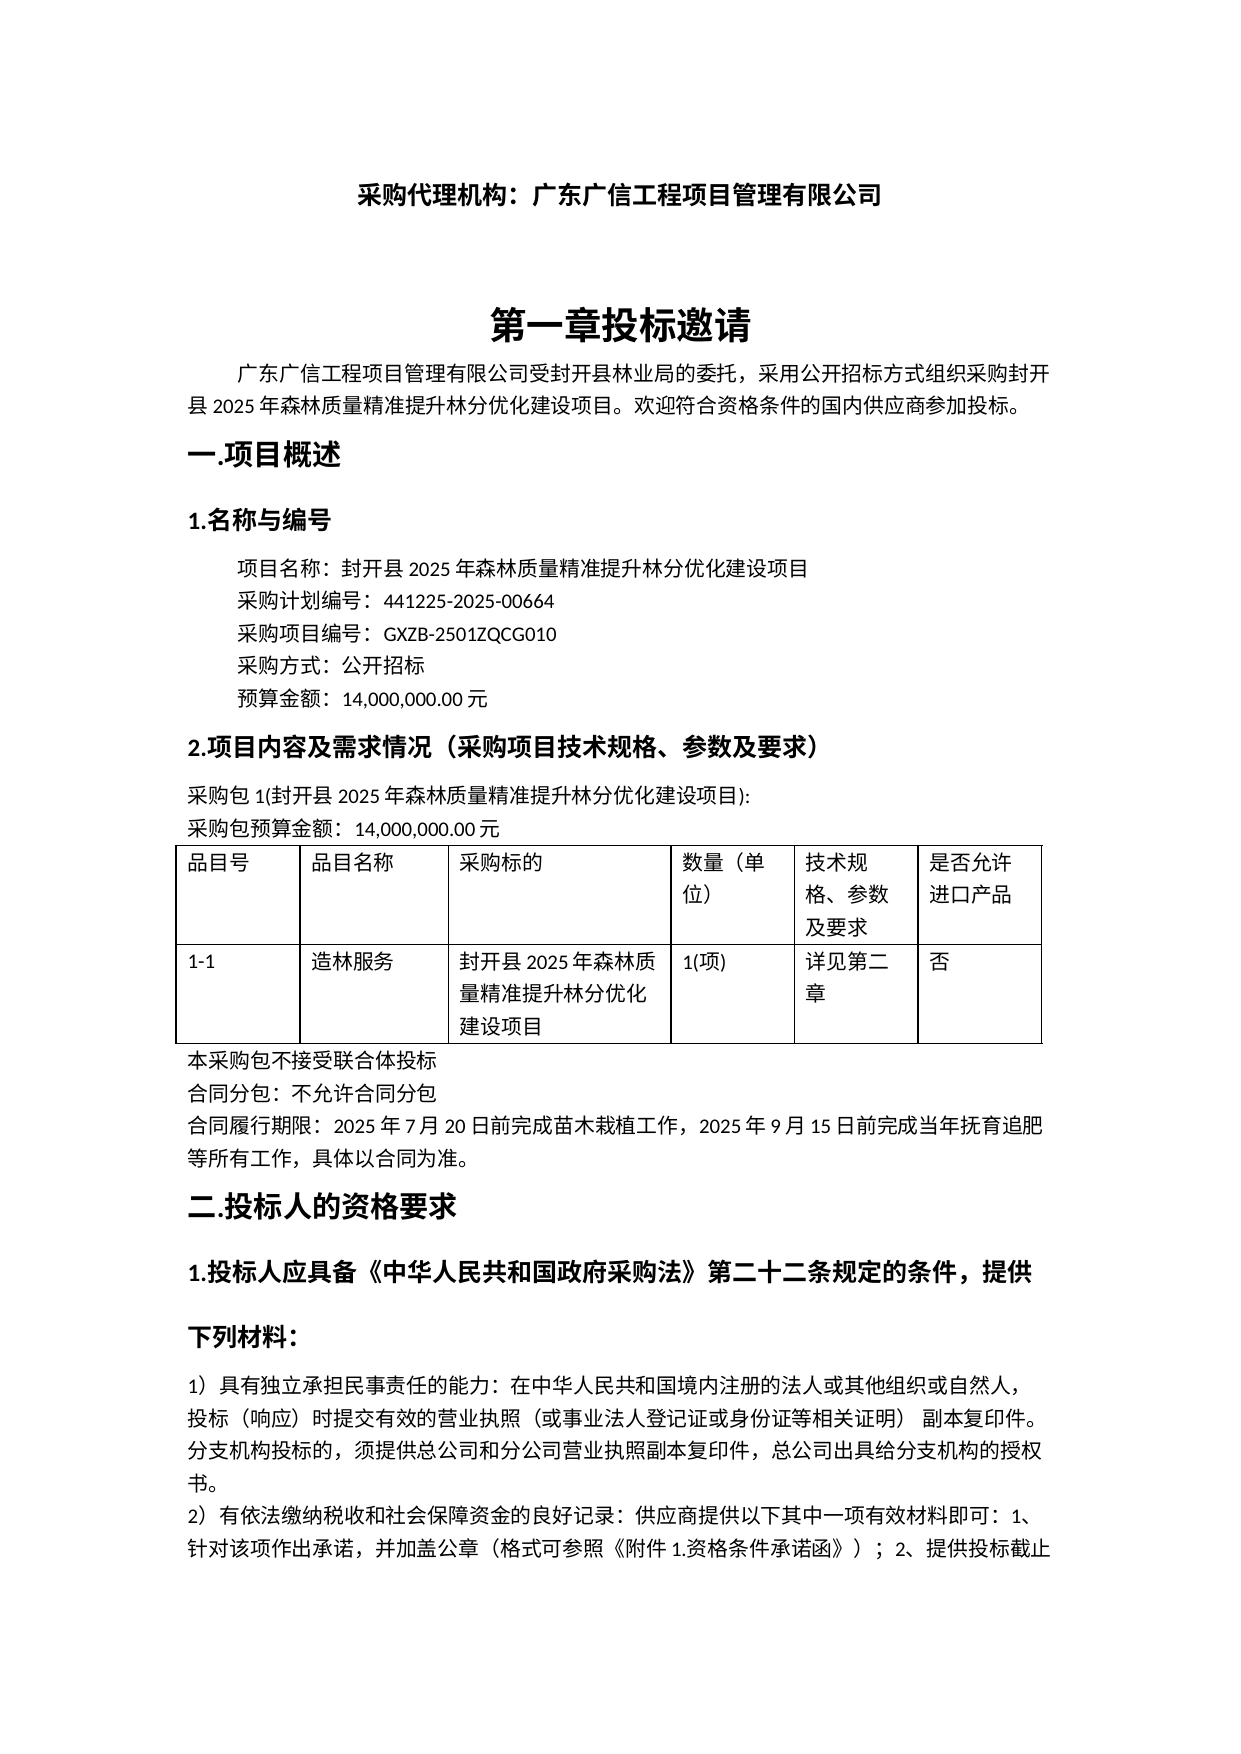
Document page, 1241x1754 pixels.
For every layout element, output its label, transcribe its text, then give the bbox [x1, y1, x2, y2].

text 采购包预算金额：14,000,000.00元 [187, 812, 1053, 844]
text 1.名称与编号 [187, 487, 1053, 552]
text 二.投标人的资格要求 [187, 1174, 1053, 1239]
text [187, 1499, 1053, 1564]
text 采购方式：公开招标 [187, 649, 1053, 682]
table_cell 否 [919, 945, 1041, 1043]
text 1）具有独立承担民事责任的能力：在中华人民共和国境内注册的法人或其他组织或自然人， 投标（响应）时提交有效的营业执照（或事业法人登记证或身份证等相关证明） 副本复印件。分支机构投标的，须提供总公司和分公司营业执照副本复印件，总公司出具给分支机构的授权书。 [187, 1369, 1053, 1499]
text 合同分包：不允许合同分包 [187, 1077, 1053, 1109]
text 项目名称：封开县2025年森林质量精准提升林分优化建设项目 [187, 552, 1053, 584]
table_cell 1-1 [177, 945, 299, 1043]
text 采购包1(封开县2025年森林质量精准提升林分优化建设项目): [187, 779, 1053, 812]
text 本采购包不接受联合体投标 [187, 1044, 1053, 1077]
table_header 技术规格、参数及要求 [795, 846, 917, 943]
text 采购代理机构：广东广信工程项目管理有限公司 [187, 162, 1053, 227]
text 采购计划编号：441225-2025-00664 [187, 584, 1053, 617]
text 合同履行期限：2025年7月20日前完成苗木栽植工作，2025年9月15日前完成当年抚育追肥等所有工作，具体以合同为准。 [187, 1109, 1053, 1174]
text 2.项目内容及需求情况（采购项目技术规格、参数及要求） [187, 714, 1053, 779]
text 广东广信工程项目管理有限公司受封开县林业局的委托，采用公开招标方式组织采购封开县2025年森林质量精准提升林分优化建设项目。欢迎符合资格条件的国内供应商参加投标。 [187, 357, 1053, 422]
table_cell 详见第二章 [795, 945, 917, 1043]
table_header 品目名称 [301, 846, 448, 943]
text 一.项目概述 [187, 422, 1053, 487]
table_header 采购标的 [449, 846, 670, 943]
text 预算金额：14,000,000.00元 [187, 682, 1053, 714]
text 第一章投标邀请 [187, 292, 1053, 357]
table_cell 造林服务 [301, 945, 448, 1043]
text 采购项目编号：GXZB-2501ZQCG010 [187, 617, 1053, 649]
table_cell 1(项) [672, 945, 794, 1043]
table_header 品目号 [177, 846, 299, 943]
table_header 是否允许进口产品 [919, 846, 1041, 943]
table_header 数量（单位） [672, 846, 794, 943]
text 1.投标人应具备《中华人民共和国政府采购法》第二十二条规定的条件，提供下列材料： [187, 1239, 1053, 1369]
table_cell 封开县2025年森林质量精准提升林分优化建设项目 [449, 945, 670, 1043]
